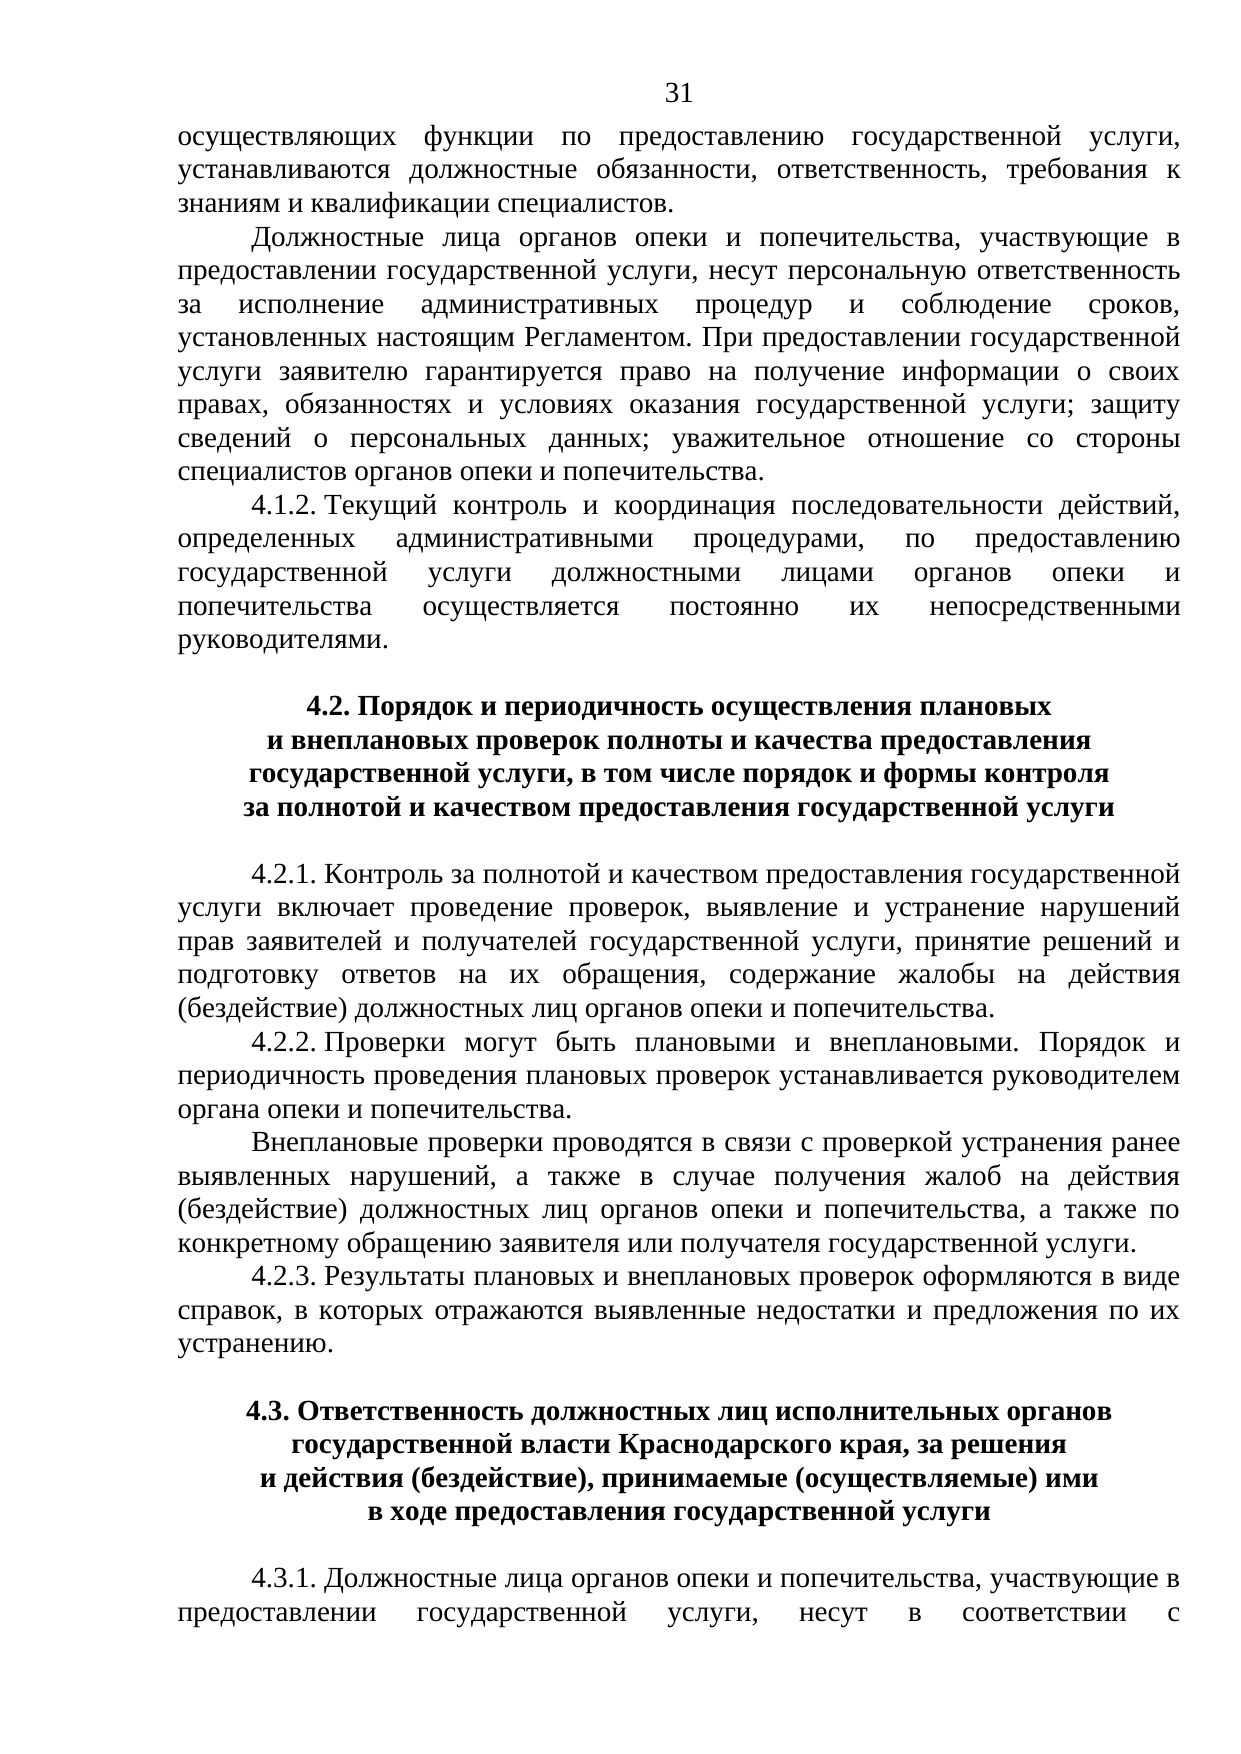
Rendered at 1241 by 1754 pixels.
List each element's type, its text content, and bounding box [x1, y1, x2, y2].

text государственной услуги, в том числе порядок и формы контроля [177, 755, 1181, 789]
text Внеплановые проверки проводятся в связи с проверкой устранения ранее выявленных нарушений, а также в случае получения жалоб на действия (бездействие) должностных лиц органов опеки и попечительства, а также по конкретному обращению заявителя или получателя государственной услуги. [177, 1124, 1181, 1258]
text 4.2. Порядок и периодичность осуществления плановых [177, 688, 1181, 722]
text 4.2.3. Результаты плановых и внеплановых проверок оформляются в виде справок, в которых отражаются выявленные недостатки и предложения по их устранению. [177, 1258, 1181, 1359]
text Должностные лица органов опеки и попечительства, участвующие в предоставлении государственной услуги, несут персональную ответственность за исполнение административных процедур и соблюдение сроков, установленных настоящим Регламентом. При предоставлении государственной услуги заявителю гарантируется право на получение информации о своих правах, обязанностях и условиях оказания государственной услуги; защиту сведений о персональных данных; уважительное отношение со стороны специалистов органов опеки и попечительства. [177, 219, 1181, 487]
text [177, 1560, 1181, 1627]
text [177, 118, 1181, 219]
text 4.3. Ответственность должностных лиц исполнительных органов [177, 1393, 1181, 1426]
text государственной власти Краснодарского края, за решения [177, 1426, 1181, 1460]
text и внеплановых проверок полноты и качества предоставления [177, 722, 1181, 755]
text и действия (бездействие), принимаемые (осуществляемые) ими [177, 1460, 1181, 1493]
text в ходе предоставления государственной услуги [177, 1493, 1181, 1527]
text 4.2.2. Проверки могут быть плановыми и внеплановыми. Порядок и периодичность проведения плановых проверок устанавливается руководителем органа опеки и попечительства. [177, 1024, 1181, 1124]
text 4.1.2. Текущий контроль и координация последовательности действий, определенных административными процедурами, по предоставлению государственной услуги должностными лицами органов опеки и попечительства осуществляется постоянно их непосредственными руководителями. [177, 487, 1181, 655]
text 4.2.1. Контроль за полнотой и качеством предоставления государственной услуги включает проведение проверок, выявление и устранение нарушений прав заявителей и получателей государственной услуги, принятие решений и подготовку ответов на их обращения, содержание жалобы на действия (бездействие) должностных лиц органов опеки и попечительства. [177, 856, 1181, 1024]
text за полнотой и качеством предоставления государственной услуги [177, 789, 1181, 822]
